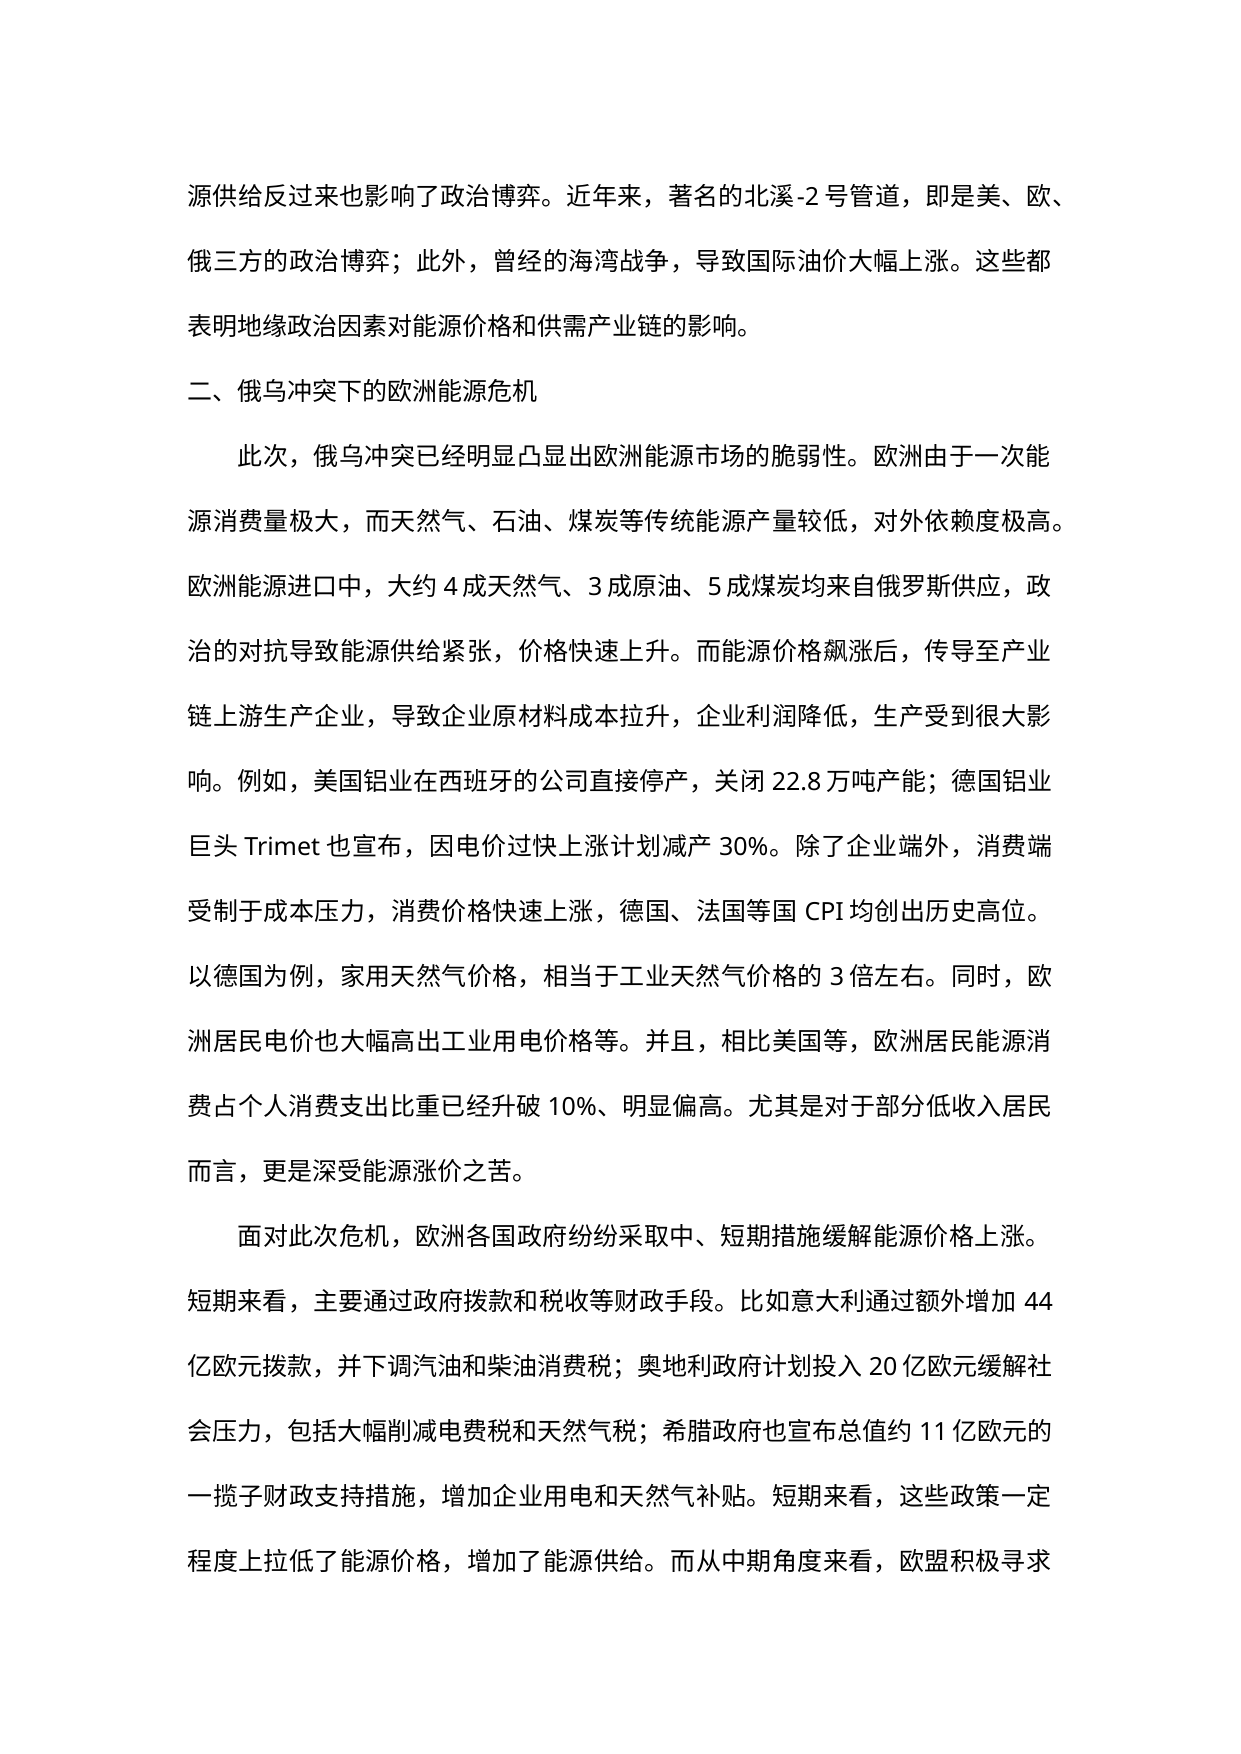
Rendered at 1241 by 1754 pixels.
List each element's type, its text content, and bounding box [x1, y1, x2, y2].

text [187, 1202, 1053, 1592]
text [187, 162, 1053, 357]
text 二、俄乌冲突下的欧洲能源危机 [187, 357, 1053, 422]
text 此次，俄乌冲突已经明显凸显出欧洲能源市场的脆弱性。欧洲由于一次能源消费量极大，而天然气、石油、煤炭等传统能源产量较低，对外依赖度极高。欧洲能源进口中，大约4成天然气、3成原油、5成煤炭均来自俄罗斯供应，政治的对抗导致能源供给紧张，价格快速上升。而能源价格飙涨后，传导至产业链上游生产企业，导致企业原材料成本拉升，企业利润降低，生产受到很大影响。例如，美国铝业在西班牙的公司直接停产，关闭22.8万吨产能；德国铝业巨头Trimet也宣布，因电价过快上涨计划减产30%。除了企业端外，消费端受制于成本压力，消费价格快速上涨，德国、法国等国CPI均创出历史高位。以德国为例，家用天然气价格，相当于工业天然气价格的3倍左右。同时，欧洲居民电价也大幅高出工业用电价格等。并且，相比美国等，欧洲居民能源消费占个人消费支出比重已经升破10%、明显偏高。尤其是对于部分低收入居民而言，更是深受能源涨价之苦。 [187, 422, 1053, 1202]
